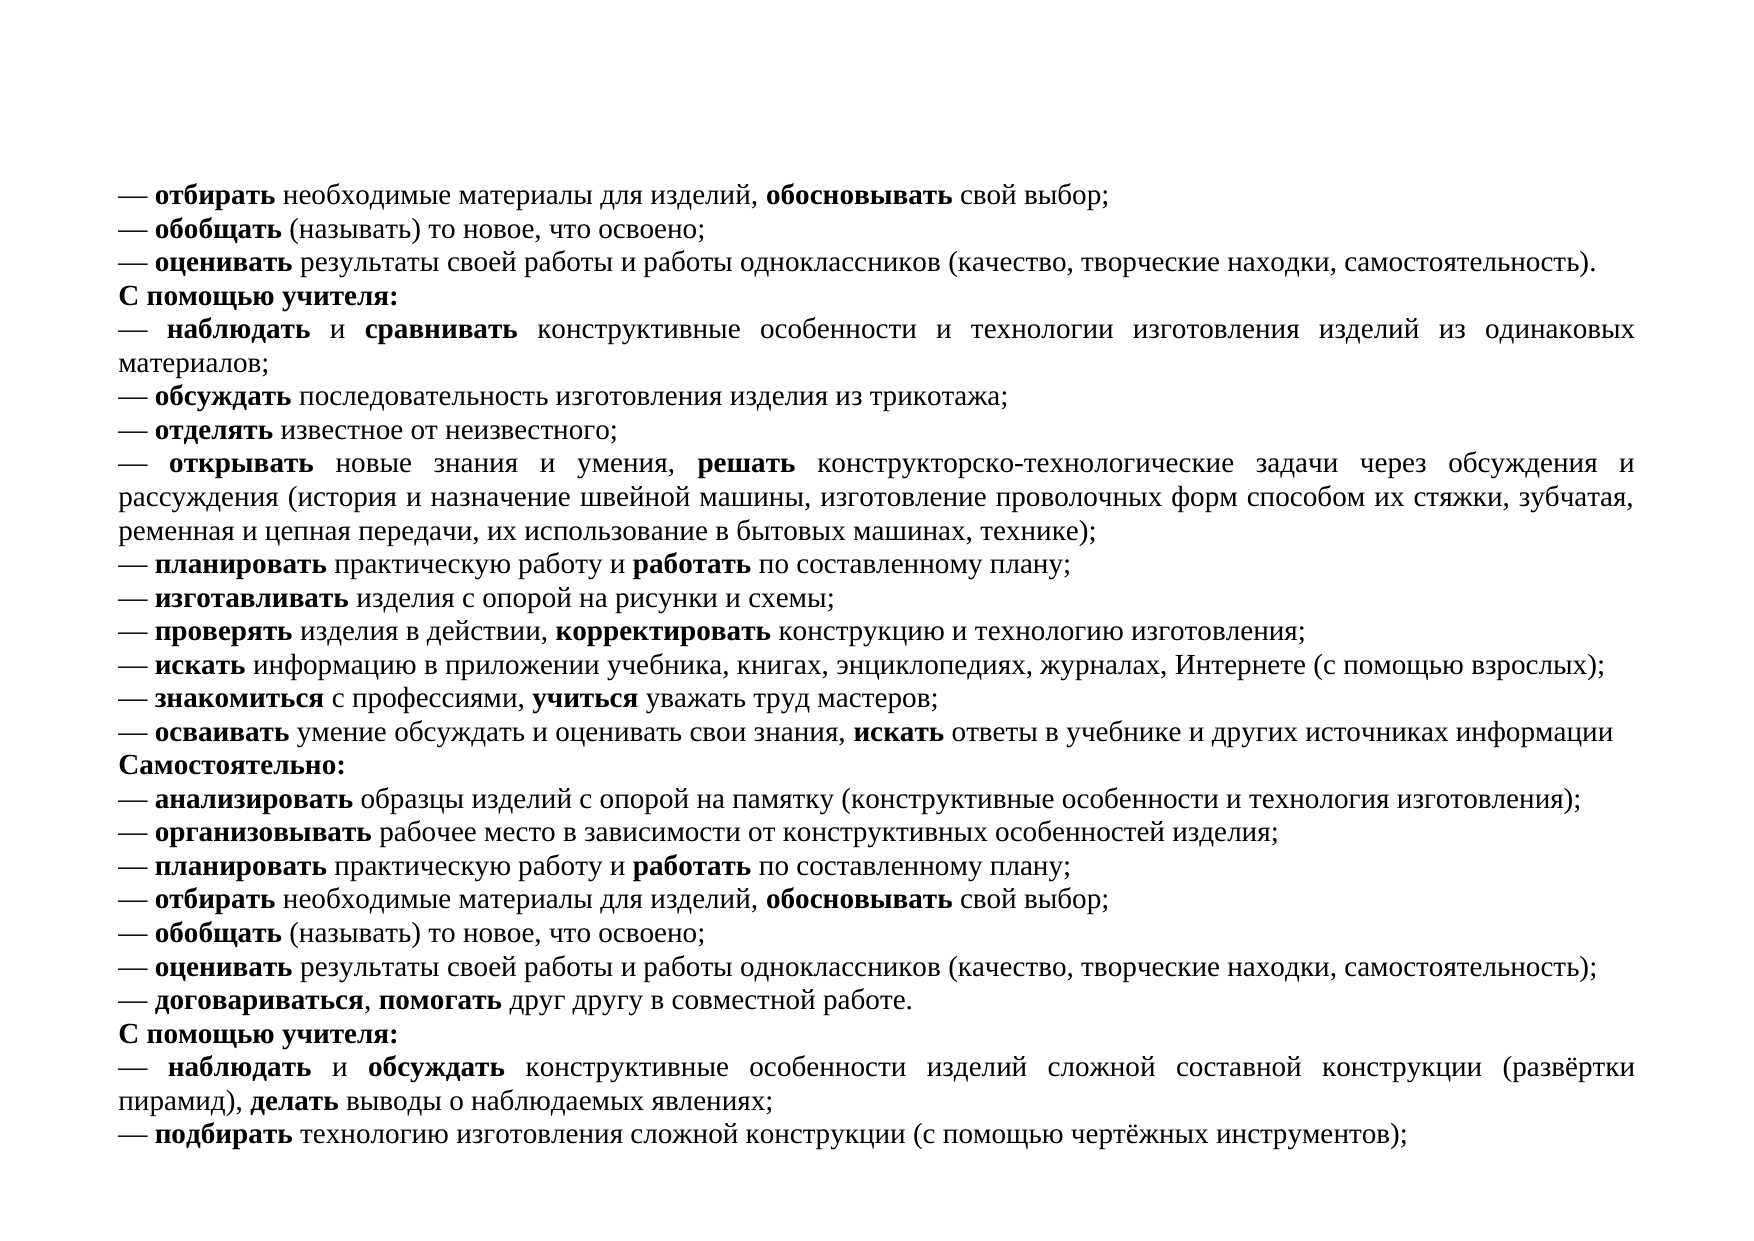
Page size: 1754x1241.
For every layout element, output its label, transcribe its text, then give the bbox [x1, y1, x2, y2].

text — оценивать результаты своей работы и работы одноклассников (качество, творческие находки, самостоятельность). [118, 244, 1636, 278]
text — обобщать (называть) то новое, что освоено; [118, 211, 1636, 244]
text — оценивать результаты своей работы и работы одноклассников (качество, творческие находки, самостоятельность); [118, 949, 1636, 982]
text — открывать новые знания и умения, решать конструкторско-технологические задачи через обсуждения и рассуждения (история и назначение швейной машины, изготовление проволочных форм способом их стяжки, зубчатая, ременная и цепная передачи, их использование в бытовых машинах, технике); [118, 446, 1636, 546]
text — обобщать (называть) то новое, что освоено; [118, 915, 1636, 949]
text С помощью учителя: [118, 278, 1636, 311]
text — изготавливать изделия с опорой на рисунки и схемы; [118, 580, 1636, 613]
text — отбирать необходимые материалы для изделий, обосновывать свой выбор; [118, 882, 1636, 915]
text — наблюдать и обсуждать конструктивные особенности изделий сложной составной конструкции (развёртки пирамид), делать выводы о наблюдаемых явлениях; [118, 1049, 1636, 1116]
text С помощью учителя: [118, 1016, 1636, 1049]
text — планировать практическую работу и работать по составленному плану; [118, 546, 1636, 580]
text — организовывать рабочее место в зависимости от конструктивных особенностей изделия; [118, 814, 1636, 848]
text — искать информацию в приложении учебника, книгах, энциклопедиях, журналах, Интернете (с помощью взрослых); [118, 647, 1636, 680]
text — отделять известное от неизвестного; [118, 412, 1636, 446]
text — анализировать образцы изделий с опорой на памятку (конструктивные особенности и технология изготовления); [118, 781, 1636, 814]
text — проверять изделия в действии, корректировать конструкцию и технологию изготовления; [118, 613, 1636, 647]
text — наблюдать и сравнивать конструктивные особенности и технологии изготовления изделий из одинаковых материалов; [118, 311, 1636, 378]
text — обсуждать последовательность изготовления изделия из трикотажа; [118, 378, 1636, 412]
text — осваивать умение обсуждать и оценивать свои знания, искать ответы в учебнике и других источниках информации [118, 714, 1636, 747]
text — отбирать необходимые материалы для изделий, обосновывать свой выбор; [118, 177, 1636, 211]
text Самостоятельно: [118, 747, 1636, 781]
text — договариваться, помогать друг другу в совместной работе. [118, 982, 1636, 1016]
text — планировать практическую работу и работать по составленному плану; [118, 848, 1636, 882]
text — знакомиться с профессиями, учиться уважать труд мастеров; [118, 680, 1636, 714]
text — подбирать технологию изготовления сложной конструкции (с помощью чертёжных инструментов); [118, 1116, 1636, 1150]
